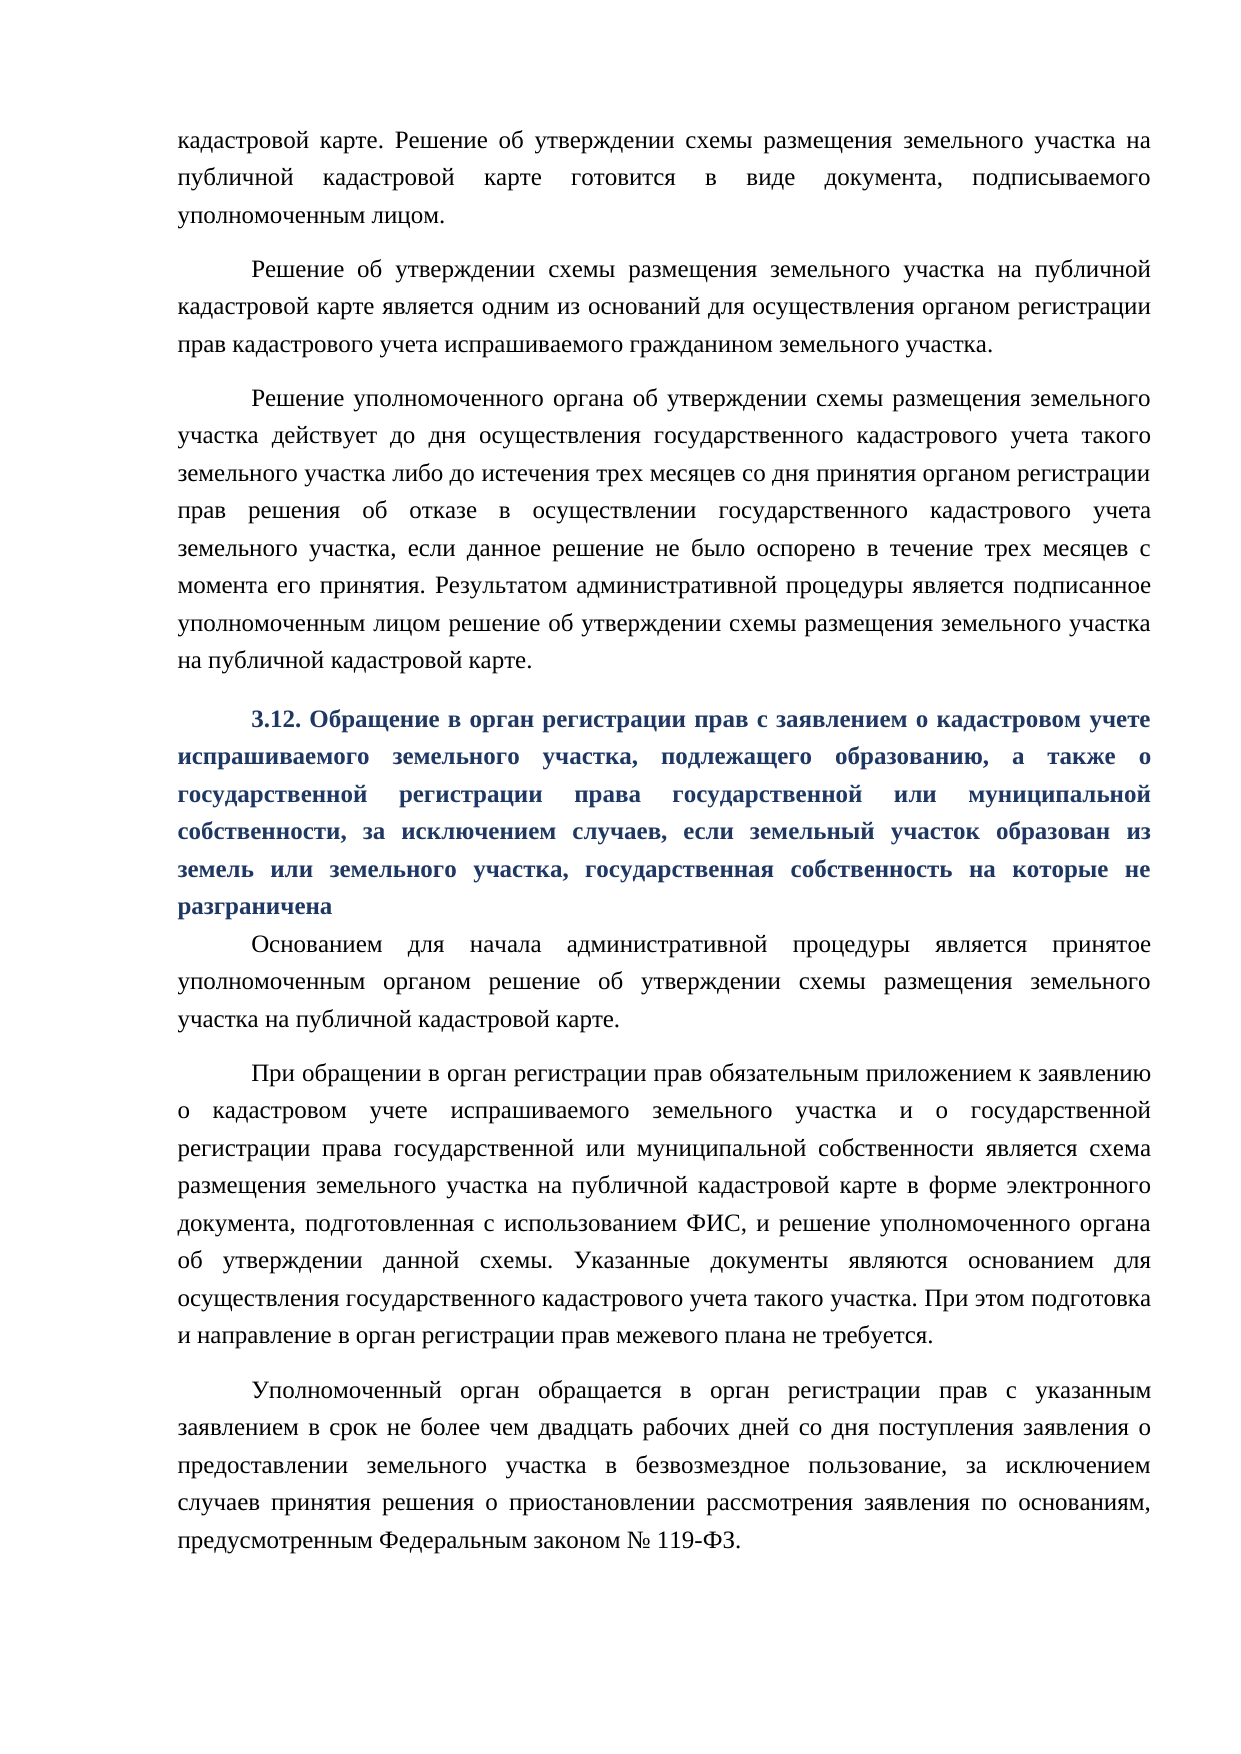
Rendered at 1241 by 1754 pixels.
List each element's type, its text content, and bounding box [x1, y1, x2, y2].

text Решение об утверждении схемы размещения земельного участка на публичной кадастровой карте является одним из оснований для осуществления органом регистрации прав кадастрового учета испрашиваемого гражданином земельного участка. [177, 247, 1152, 360]
text Решение уполномоченного органа об утверждении схемы размещения земельного участка действует до дня осуществления государственного кадастрового учета такого земельного участка либо до истечения трех месяцев со дня принятия органом регистрации прав решения об отказе в осуществлении государственного кадастрового учета земельного участка, если данное решение не было оспорено в течение трех месяцев с момента его принятия. Результатом административной процедуры является подписанное уполномоченным лицом решение об утверждении схемы размещения земельного участка на публичной кадастровой карте. [177, 376, 1152, 676]
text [177, 118, 1152, 231]
subtitle 3.12. Обращение в орган регистрации прав с заявлением о кадастровом учете испрашиваемого земельного участка, подлежащего образованию, а также о государственной регистрации права государственной или муниципальной собственности, за исключением случаев, если земельный участок образован из земель или земельного участка, государственная собственность на которые не разграничена [177, 697, 1152, 922]
text Основанием для начала административной процедуры является принятое уполномоченным органом решение об утверждении схемы размещения земельного участка на публичной кадастровой карте. [177, 922, 1152, 1035]
text Уполномоченный орган обращается в орган регистрации прав с указанным заявлением в срок не более чем двадцать рабочих дней со дня поступления заявления о предоставлении земельного участка в безвозмездное пользование, за исключением случаев принятия решения о приостановлении рассмотрения заявления по основаниям, предусмотренным Федеральным законом № 119-ФЗ. [177, 1368, 1152, 1556]
text При обращении в орган регистрации прав обязательным приложением к заявлению о кадастровом учете испрашиваемого земельного участка и о государственной регистрации права государственной или муниципальной собственности является схема размещения земельного участка на публичной кадастровой карте в форме электронного документа, подготовленная с использованием ФИС, и решение уполномоченного органа об утверждении данной схемы. Указанные документы являются основанием для осуществления государственного кадастрового учета такого участка. При этом подготовка и направление в орган регистрации прав межевого плана не требуется. [177, 1051, 1152, 1351]
